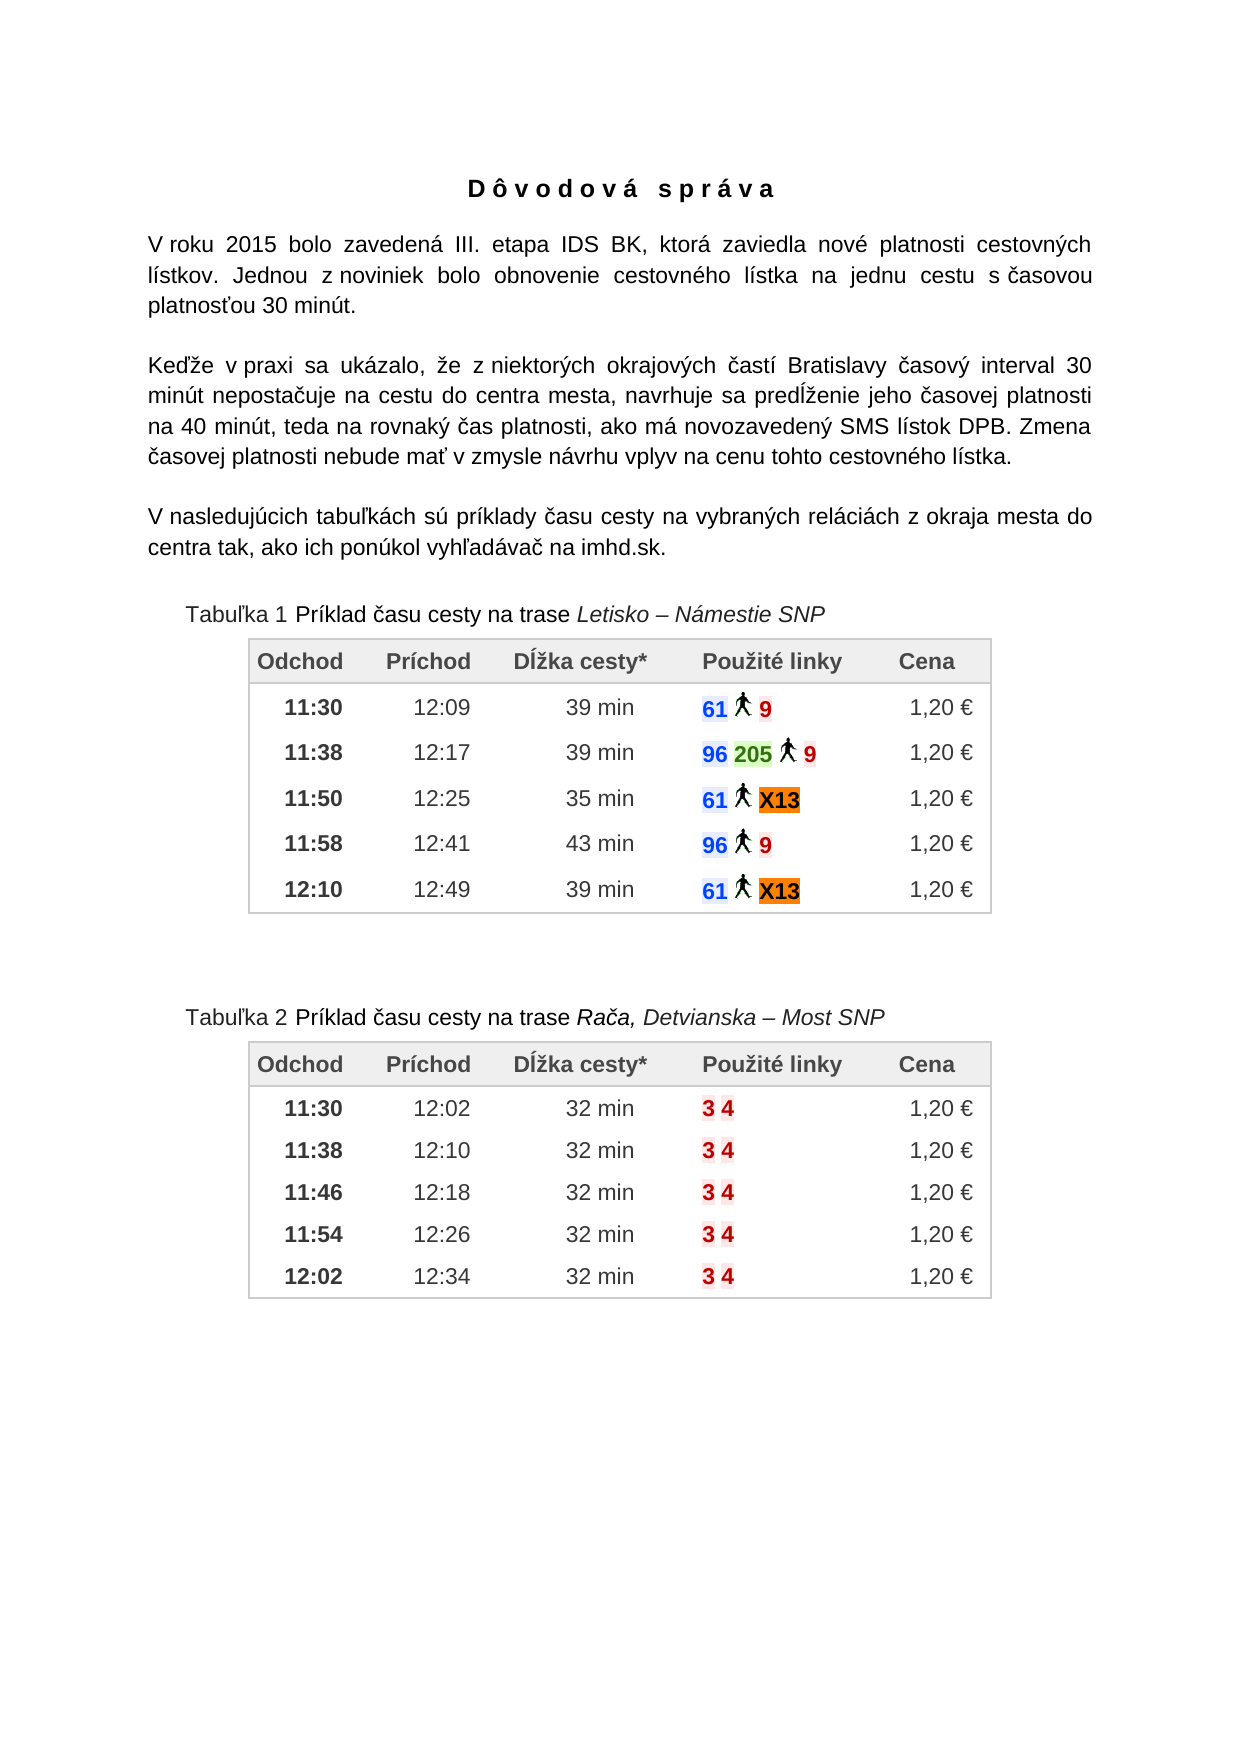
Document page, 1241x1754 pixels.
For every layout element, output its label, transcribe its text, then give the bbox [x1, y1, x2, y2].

text V roku 2015 bolo zavedená III. etapa IDS BK, ktorá zaviedla nové platnosti cestovných lístkov. Jednou z noviniek bolo obnovenie cestovného lístka na jednu cestu s časovou platnosťou 30 minút. [148, 231, 1093, 318]
text V nasledujúcich tabuľkách sú príklady času cesty na vybraných reláciách z okraja mesta do centra tak, ako ich ponúkol vyhľadávač na imhd.sk. [148, 503, 1093, 560]
table_cell 12:09 [378, 684, 506, 730]
table_cell 1,20 € [891, 866, 990, 912]
table_cell 12:34 [378, 1255, 506, 1297]
table_cell 11:30 [250, 684, 378, 730]
table_cell 3 4 [694, 1213, 891, 1255]
table_cell 11:38 [250, 1129, 378, 1171]
picture [733, 874, 753, 899]
table_cell 12:17 [378, 730, 506, 775]
table_header Dĺžka cesty* [506, 1043, 694, 1085]
table_cell 32 min [506, 1129, 694, 1171]
picture [733, 828, 753, 854]
table_cell 96 205 9 [694, 730, 891, 775]
table_cell 12:02 [378, 1087, 506, 1129]
table_cell 3 4 [694, 1129, 891, 1171]
table_cell 12:41 [378, 821, 506, 866]
table_cell 35 min [506, 775, 694, 821]
table_cell 32 min [506, 1087, 694, 1129]
table_cell 11:50 [250, 775, 378, 821]
table_cell 11:54 [250, 1213, 378, 1255]
table_cell 3 4 [694, 1087, 891, 1129]
table_cell 39 min [506, 866, 694, 912]
table_cell 12:10 [250, 866, 378, 912]
table_header Odchod [250, 1043, 378, 1085]
table_cell 61 X13 [694, 866, 891, 912]
picture [733, 692, 753, 717]
table_cell 1,20 € [891, 1129, 990, 1171]
text Príklad času cesty na trase Rača, Detvianska – Most SNP [185, 1004, 1093, 1030]
table_cell 96 9 [694, 821, 891, 866]
text D ô v o d o v á s p r á v a [148, 174, 1093, 203]
table_cell 39 min [506, 730, 694, 775]
picture [778, 737, 798, 763]
table_cell 1,20 € [891, 821, 990, 866]
table_cell 11:58 [250, 821, 378, 866]
table_cell 12:49 [378, 866, 506, 912]
table_header Dĺžka cesty* [506, 640, 694, 682]
table_cell 11:38 [250, 730, 378, 775]
table_cell 43 min [506, 821, 694, 866]
table_cell 1,20 € [891, 1213, 990, 1255]
table_cell 1,20 € [891, 730, 990, 775]
table_cell 12:18 [378, 1171, 506, 1213]
table_cell 3 4 [694, 1255, 891, 1297]
table_cell 12:26 [378, 1213, 506, 1255]
table_cell 3 4 [694, 1171, 891, 1213]
table_cell 1,20 € [891, 1087, 990, 1129]
table_cell 1,20 € [891, 775, 990, 821]
table_cell 32 min [506, 1255, 694, 1297]
table_cell 12:02 [250, 1255, 378, 1297]
table_cell 1,20 € [891, 1171, 990, 1213]
table_header Cena [891, 640, 990, 682]
table_cell 12:25 [378, 775, 506, 821]
table_cell 32 min [506, 1171, 694, 1213]
text Keďže v praxi sa ukázalo, že z niektorých okrajových častí Bratislavy časový interval 30 minút nepostačuje na cestu do centra mesta, navrhuje sa predĺženie jeho časovej platnosti na 40 minút, teda na rovnaký čas platnosti, ako má novozavedený SMS lístok DPB. Zmena časovej platnosti nebude mať v zmysle návrhu vplyv na cenu tohto cestovného lístka. [148, 352, 1093, 469]
picture [733, 783, 753, 808]
table_cell 12:10 [378, 1129, 506, 1171]
table_header Príchod [378, 1043, 506, 1085]
text Príklad času cesty na trase Letisko – Námestie SNP [185, 601, 1093, 628]
table_header Cena [891, 1043, 990, 1085]
table_header Použité linky [694, 1043, 891, 1085]
table_cell 61 9 [694, 684, 891, 730]
table_header Odchod [250, 640, 378, 682]
table_cell 11:46 [250, 1171, 378, 1213]
table_header Použité linky [694, 640, 891, 682]
table_cell 11:30 [250, 1087, 378, 1129]
table_cell 39 min [506, 684, 694, 730]
table_header Príchod [378, 640, 506, 682]
table_cell 1,20 € [891, 684, 990, 730]
table_cell 61 X13 [694, 775, 891, 821]
table_cell 32 min [506, 1213, 694, 1255]
table_cell 1,20 € [891, 1255, 990, 1297]
